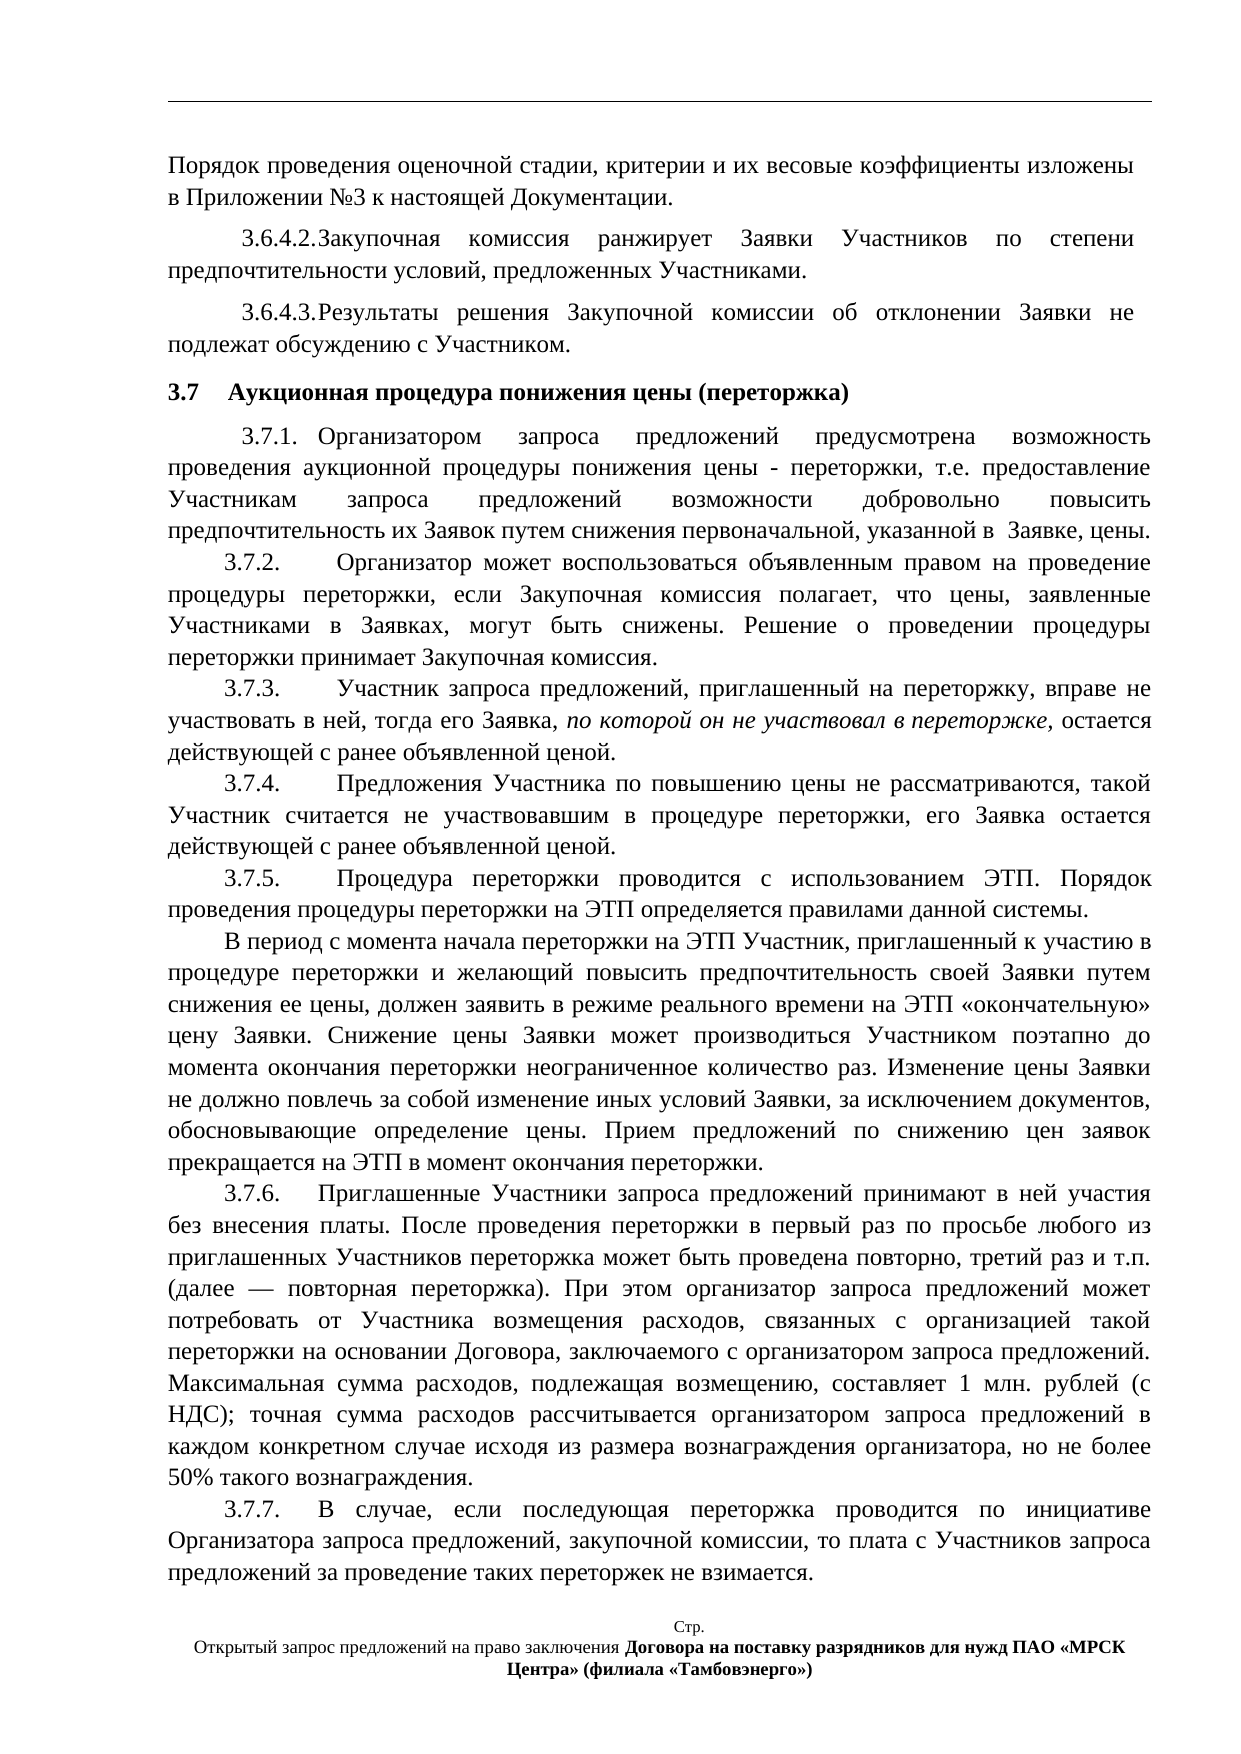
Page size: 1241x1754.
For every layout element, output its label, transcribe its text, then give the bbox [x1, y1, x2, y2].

list Организатором запроса предложений предусмотрена возможность проведения аукционной процедуры понижения цены - переторжки, т.е. предоставление Участникам запроса предложений возможности добровольно повысить предпочтительность их Заявок путем снижения первоначальной, указанной в Заявке, цены. [168, 421, 1152, 544]
list В случае, если последующая переторжка проводится по инициативе Организатора запроса предложений, закупочной комиссии, то плата с Участников запроса предложений за проведение таких переторжек не взимается. [168, 1494, 1152, 1586]
list Участник запроса предложений, приглашенный на переторжку, вправе не участвовать в ней, тогда его Заявка, по которой он не участвовал в переторжке, остается действующей с ранее объявленной ценой. [168, 673, 1152, 765]
subtitle Аукционная процедура понижения цены (переторжка) [168, 377, 1152, 406]
list Приглашенные Участники запроса предложений принимают в ней участия без внесения платы. После проведения переторжки в первый раз по просьбе любого из приглашенных Участников переторжка может быть проведена повторно, третий раз и т.п. (далее — повторная переторжка). При этом организатор запроса предложений может потребовать от Участника возмещения расходов, связанных с организацией такой переторжки на основании Договора, заключаемого с организатором запроса предложений. Максимальная сумма расходов, подлежащая возмещению, составляет 1 млн. рублей (с НДС); точная сумма расходов рассчитывается организатором запроса предложений в каждом конкретном случае исходя из размера вознаграждения организатора, но не более 50% такого вознаграждения. [168, 1178, 1152, 1491]
list Закупочная комиссия ранжирует Заявки Участников по степени предпочтительности условий, предложенных Участниками. [168, 223, 1135, 284]
text В период с момента начала переторжки на ЭТП Участник, приглашенный к участию в процедуре переторжки и желающий повысить предпочтительность своей Заявки путем снижения ее цены, должен заявить в режиме реального времени на ЭТП «окончательную» цену Заявки. Снижение цены Заявки может производиться Участником поэтапно до момента окончания переторжки неограниченное количество раз. Изменение цены Заявки не должно повлечь за собой изменение иных условий Заявки, за исключением документов, обосновывающие определение цены. Прием предложений по снижению цен заявок прекращается на ЭТП в момент окончания переторжки. [168, 926, 1152, 1176]
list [168, 150, 1135, 210]
list Организатор может воспользоваться объявленным правом на проведение процедуры переторжки, если Закупочная комиссия полагает, что цены, заявленные Участниками в Заявках, могут быть снижены. Решение о проведении процедуры переторжки принимает Закупочная комиссия. [168, 547, 1152, 671]
list Результаты решения Закупочной комиссии об отклонении Заявки не подлежат обсуждению с Участником. [168, 297, 1135, 357]
list Предложения Участника по повышению цены не рассматриваются, такой Участник считается не участвовавшим в процедуре переторжки, его Заявка остается действующей с ранее объявленной ценой. [168, 768, 1152, 860]
list Процедура переторжки проводится с использованием ЭТП. Порядок проведения процедуры переторжки на ЭТП определяется правилами данной системы. [168, 863, 1152, 923]
